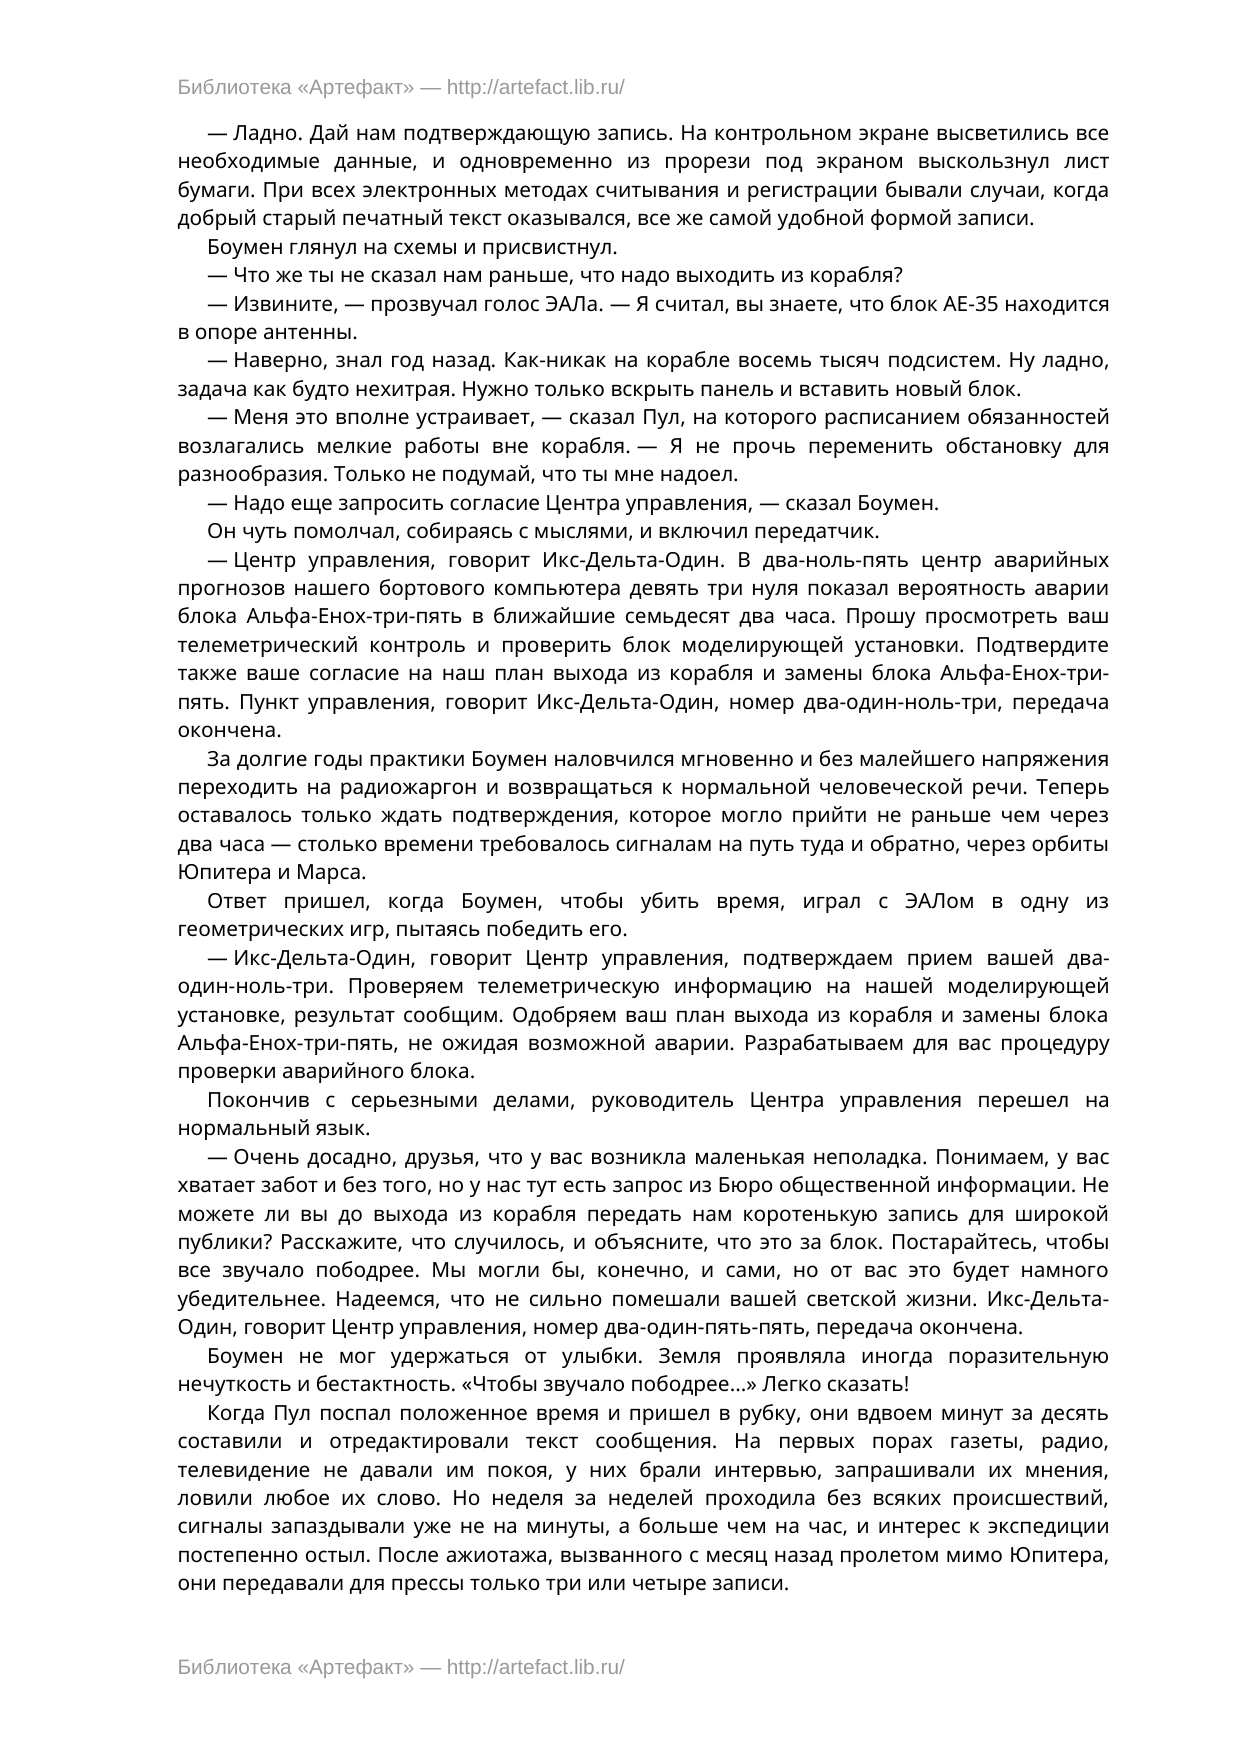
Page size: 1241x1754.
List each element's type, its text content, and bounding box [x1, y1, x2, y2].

text — Меня это вполне устраивает, — сказал Пул, на которого расписанием обязанностей возлагались мелкие работы вне корабля. — Я не прочь переменить обстановку для разнообразия. Только не подумай, что ты мне надоел. [177, 402, 1110, 488]
text — Извините, — прозвучал голос ЭАЛа. — Я считал, вы знаете, что блок АЕ-35 находится в опоре антенны. [177, 289, 1110, 346]
text Ответ пришел, когда Боумен, чтобы убить время, играл с ЭАЛом в одну из геометрических игр, пытаясь победить его. [177, 886, 1110, 943]
text Покончив с серьезными делами, руководитель Центра управления перешел на нормальный язык. [177, 1085, 1110, 1142]
text Боумен не мог удержаться от улыбки. Земля проявляла иногда поразительную нечуткость и бестактность. «Чтобы звучало пободрее...» Легко сказать! [177, 1341, 1110, 1398]
text Когда Пул поспал положенное время и пришел в рубку, они вдвоем минут за десять составили и отредактировали текст сообщения. На первых порах газеты, радио, телевидение не давали им покоя, у них брали интервью, запрашивали их мнения, ловили любое их слово. Но неделя за неделей проходила без всяких происшествий, сигналы запаздывали уже не на минуты, а больше чем на час, и интерес к экспедиции постепенно остыл. После ажиотажа, вызванного с месяц назад пролетом мимо Юпитера, они передавали для прессы только три или четыре записи. [177, 1398, 1110, 1597]
text — Наверно, знал год назад. Как-никак на корабле восемь тысяч подсистем. Ну ладно, задача как будто нехитрая. Нужно только вскрыть панель и вставить новый блок. [177, 346, 1110, 402]
text — Ладно. Дай нам подтверждающую запись. На контрольном экране высветились все необходимые данные, и одновременно из прорези под экраном выскользнул лист бумаги. При всех электронных методах считывания и регистрации бывали случаи, когда добрый старый печатный текст оказывался, все же самой удобной формой записи. [177, 118, 1110, 232]
text — Надо еще запросить согласие Центра управления, — сказал Боумен. [177, 488, 1110, 516]
text Он чуть помолчал, собираясь с мыслями, и включил передатчик. [177, 516, 1110, 545]
text За долгие годы практики Боумен наловчился мгновенно и без малейшего напряжения переходить на радиожаргон и возвращаться к нормальной человеческой речи. Теперь оставалось только ждать подтверждения, которое могло прийти не раньше чем через два часа — столько времени требовалось сигналам на путь туда и обратно, через орбиты Юпитера и Марса. [177, 744, 1110, 886]
text — Центр управления, говорит Икс-Дельта-Один. В два-ноль-пять центр аварийных прогнозов нашего бортового компьютера девять три нуля показал вероятность аварии блока Альфа-Енох-три-пять в ближайшие семьдесят два часа. Прошу просмотреть ваш телеметрический контроль и проверить блок моделирующей установки. Подтвердите также ваше согласие на наш план выхода из корабля и замены блока Альфа-Енох-три-пять. Пункт управления, говорит Икс-Дельта-Один, номер два-один-ноль-три, передача окончена. [177, 545, 1110, 744]
text — Что же ты не сказал нам раньше, что надо выходить из корабля? [177, 260, 1110, 289]
text — Очень досадно, друзья, что у вас возникла маленькая неполадка. Понимаем, у вас хватает забот и без того, но у нас тут есть запрос из Бюро общественной информации. Не можете ли вы до выхода из корабля передать нам коротенькую запись для широкой публики? Расскажите, что случилось, и объясните, что это за блок. Постарайтесь, чтобы все звучало пободрее. Мы могли бы, конечно, и сами, но от вас это будет намного убедительнее. Надеемся, что не сильно помешали вашей светской жизни. Икс-Дельта-Один, говорит Центр управления, номер два-один-пять-пять, передача окончена. [177, 1142, 1110, 1341]
text Боумен глянул на схемы и присвистнул. [177, 232, 1110, 260]
text — Икс-Дельта-Один, говорит Центр управления, подтверждаем прием вашей два-один-ноль-три. Проверяем телеметрическую информацию на нашей моделирующей установке, результат сообщим. Одобряем ваш план выхода из корабля и замены блока Альфа-Енох-три-пять, не ожидая возможной аварии. Разрабатываем для вас процедуру проверки аварийного блока. [177, 943, 1110, 1085]
